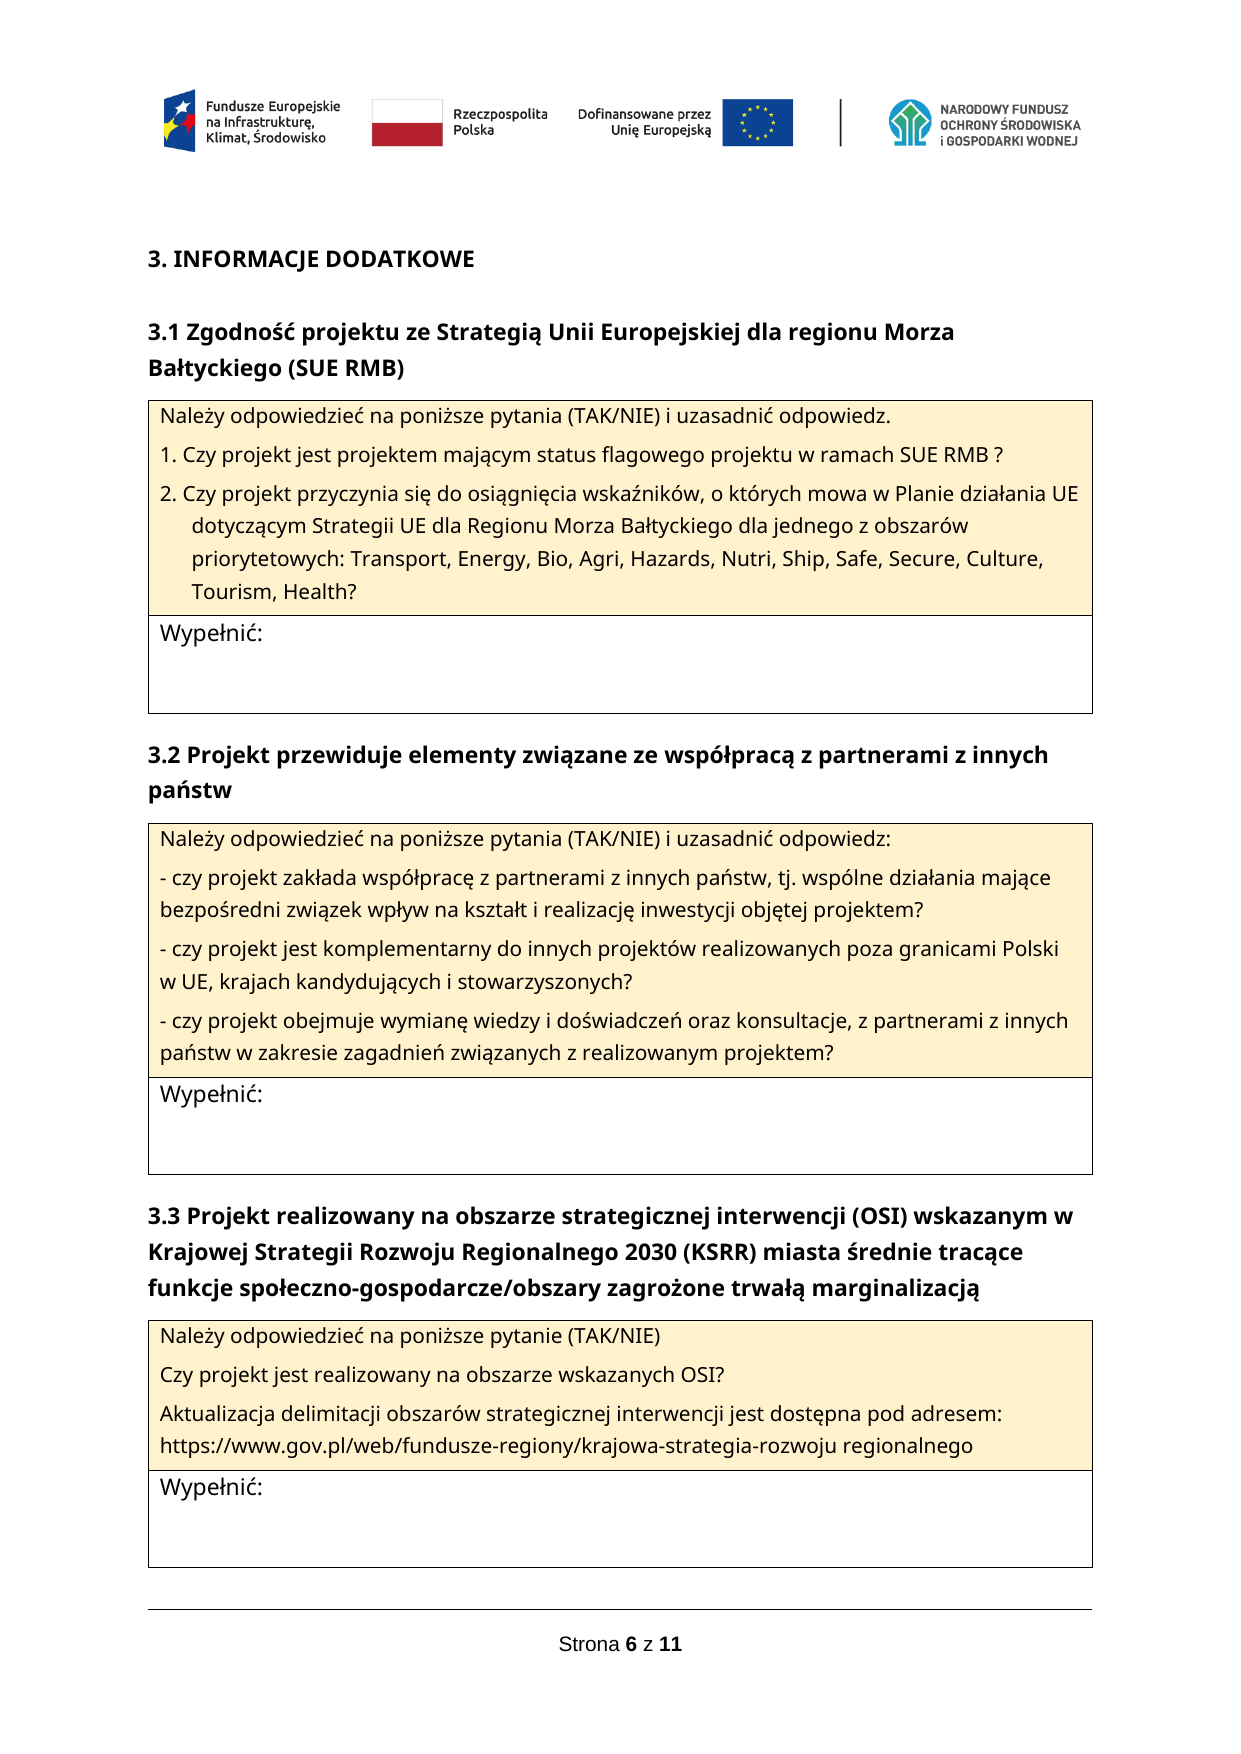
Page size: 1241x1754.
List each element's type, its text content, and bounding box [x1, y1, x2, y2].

table_header Należy odpowiedzieć na poniższe pytanie (TAK/NIE) Czy projekt jest realizowany na obszarze wskazanych OSI? Aktualizacja delimitacji obszarów strategicznej interwencji jest dostępna pod adresem: https://www.gov.pl/web/fundusze-regiony/krajowa-strategia-rozwoju regionalnego [149, 1321, 1092, 1470]
text 3.1 Zgodność projektu ze Strategią Unii Europejskiej dla regionu Morza Bałtyckiego (SUE RMB) [148, 316, 1092, 383]
text 3.3 Projekt realizowany na obszarze strategicznej interwencji (OSI) wskazanym w Krajowej Strategii Rozwoju Regionalnego 2030 (KSRR) miasta średnie tracące funkcje społeczno-gospodarcze/obszary zagrożone trwałą marginalizacją [148, 1200, 1092, 1303]
text 3. INFORMACJE DODATKOWE [148, 242, 1092, 274]
table_cell Wypełnić: [149, 1471, 1092, 1567]
table_cell Wypełnić: [149, 1078, 1092, 1174]
text 3.2 Projekt przewiduje elementy związane ze współpracą z partnerami z innych państw [148, 738, 1092, 806]
table_header Należy odpowiedzieć na poniższe pytania (TAK/NIE) i uzasadnić odpowiedz. 1. Czy projekt jest projektem mającym status flagowego projektu w ramach SUE RMB ? 2. Czy projekt przyczynia się do osiągnięcia wskaźników, o których mowa w Planie działania UE dotyczącym Strategii UE dla Regionu Morza Bałtyckiego dla jednego z obszarów priorytetowych: Transport, Energy, Bio, Agri, Hazards, Nutri, Ship, Safe, Secure, Culture, Tourism, Health? [149, 401, 1092, 615]
picture [147, 73, 1093, 168]
table_header Należy odpowiedzieć na poniższe pytania (TAK/NIE) i uzasadnić odpowiedz: - czy projekt zakłada współpracę z partnerami z innych państw, tj. wspólne działania mające bezpośredni związek wpływ na kształt i realizację inwestycji objętej projektem? - czy projekt jest komplementarny do innych projektów realizowanych poza granicami Polski w UE, krajach kandydujących i stowarzyszonych? - czy projekt obejmuje wymianę wiedzy i doświadczeń oraz konsultacje, z partnerami z innych państw w zakresie zagadnień związanych z realizowanym projektem? [149, 824, 1092, 1077]
table_cell Wypełnić: [149, 616, 1092, 712]
